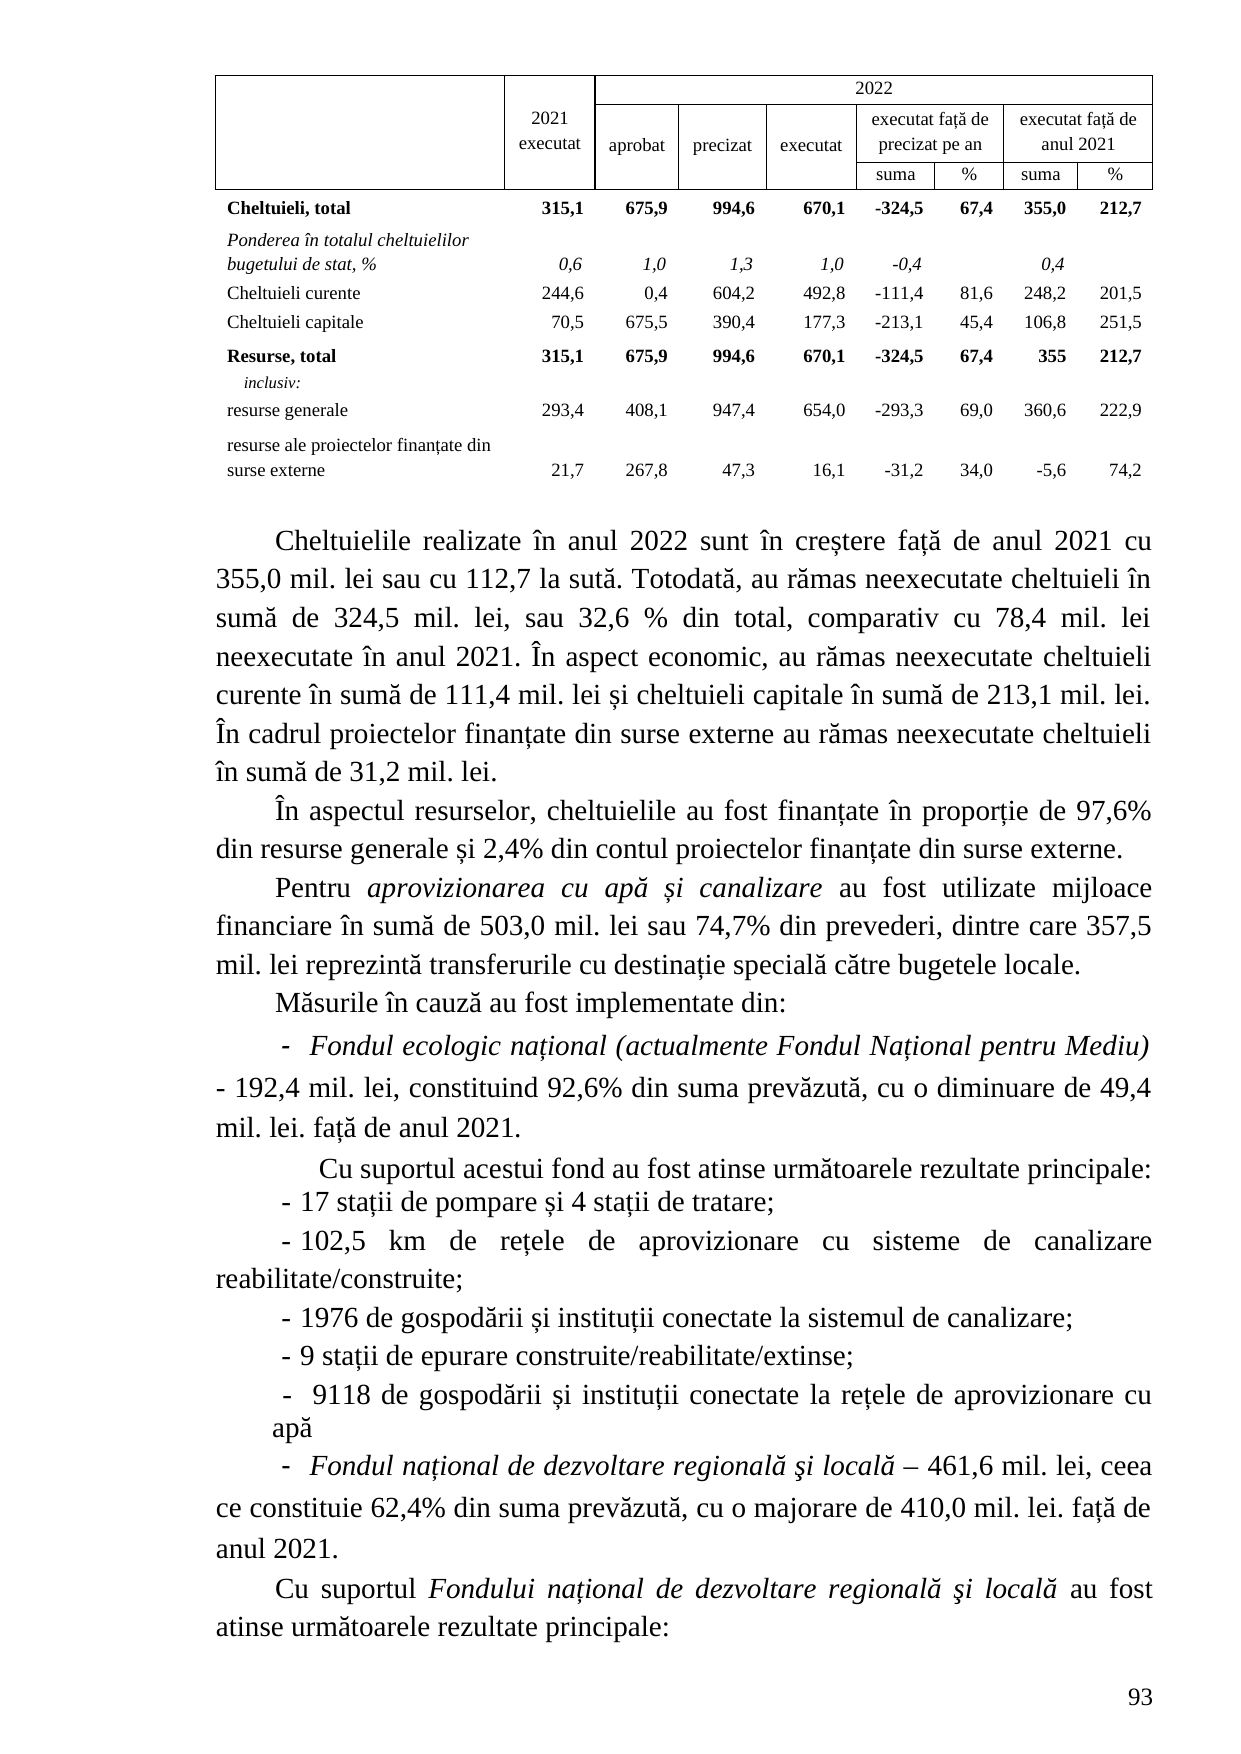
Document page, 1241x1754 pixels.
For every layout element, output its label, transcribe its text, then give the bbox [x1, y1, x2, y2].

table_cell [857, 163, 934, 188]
list 102,5 km de rețele de aprovizionare cu sisteme de canalizare reabilitate/construite; [216, 1223, 1153, 1295]
list Fondul ecologic național (actualmente Fondul Național pentru Mediu) - 192,4 mil. lei, constituind 92,6% din suma prevăzută, cu o diminuare de 49,4 mil. lei. față de anul 2021. [216, 1024, 1153, 1144]
text În aspectul resurselor, cheltuielile au fost finanțate în proporție de 97,6% din resurse generale și 2,4% din contul proiectelor finanțate din surse externe. [216, 793, 1153, 865]
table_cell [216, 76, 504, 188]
list 9 stații de epurare construite/reabilitate/extinse; [281, 1338, 1153, 1372]
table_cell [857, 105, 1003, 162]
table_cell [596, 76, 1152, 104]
text Cheltuielile realizate în anul 2022 sunt în creștere față de anul 2021 cu 355,0 mil. lei sau cu 112,7 la sută. Totodată, au rămas neexecutate cheltuieli în sumă de 324,5 mil. lei, sau 32,6 % din total, comparativ cu 78,4 mil. lei neexecutate în anul 2021. În aspect economic, au rămas neexecutate cheltuieli curente în sumă de 111,4 mil. lei și cheltuieli capitale în sumă de 213,1 mil. lei. În cadrul proiectelor finanțate din surse externe au rămas neexecutate cheltuieli în sumă de 31,2 mil. lei. [216, 523, 1153, 788]
text Cu suportul Fondului național de dezvoltare regională şi locală au fost atinse următoarele rezultate principale: [216, 1571, 1153, 1643]
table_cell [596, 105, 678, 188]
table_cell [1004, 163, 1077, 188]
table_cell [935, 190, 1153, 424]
text Cu suportul acestui fond au fost atinse următoarele rezultate principale: [319, 1151, 1153, 1184]
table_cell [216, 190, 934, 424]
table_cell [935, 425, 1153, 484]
list 1976 de gospodării și instituții conectate la sistemul de canalizare; [281, 1300, 1153, 1333]
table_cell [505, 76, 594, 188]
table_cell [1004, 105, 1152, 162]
list 17 stații de pompare și 4 stații de tratare; [281, 1184, 1153, 1218]
list Fondul național de dezvoltare regională şi locală – 461,6 mil. lei, ceea ce constituie 62,4% din suma prevăzută, cu o majorare de 410,0 mil. lei. față de anul 2021. [216, 1444, 1153, 1564]
text - 9118 de gospodării și instituții conectate la rețele de aprovizionare cu apă [272, 1377, 1153, 1444]
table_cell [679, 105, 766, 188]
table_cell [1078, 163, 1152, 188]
text Pentru aprovizionarea cu apă și canalizare au fost utilizate mijloace financiare în sumă de 503,0 mil. lei sau 74,7% din prevederi, dintre care 357,5 mil. lei reprezintă transferurile cu destinație specială către bugetele locale. [216, 870, 1153, 981]
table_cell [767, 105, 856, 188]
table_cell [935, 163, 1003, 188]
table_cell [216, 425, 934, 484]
text Măsurile în cauză au fost implementate din: [216, 986, 1153, 1019]
